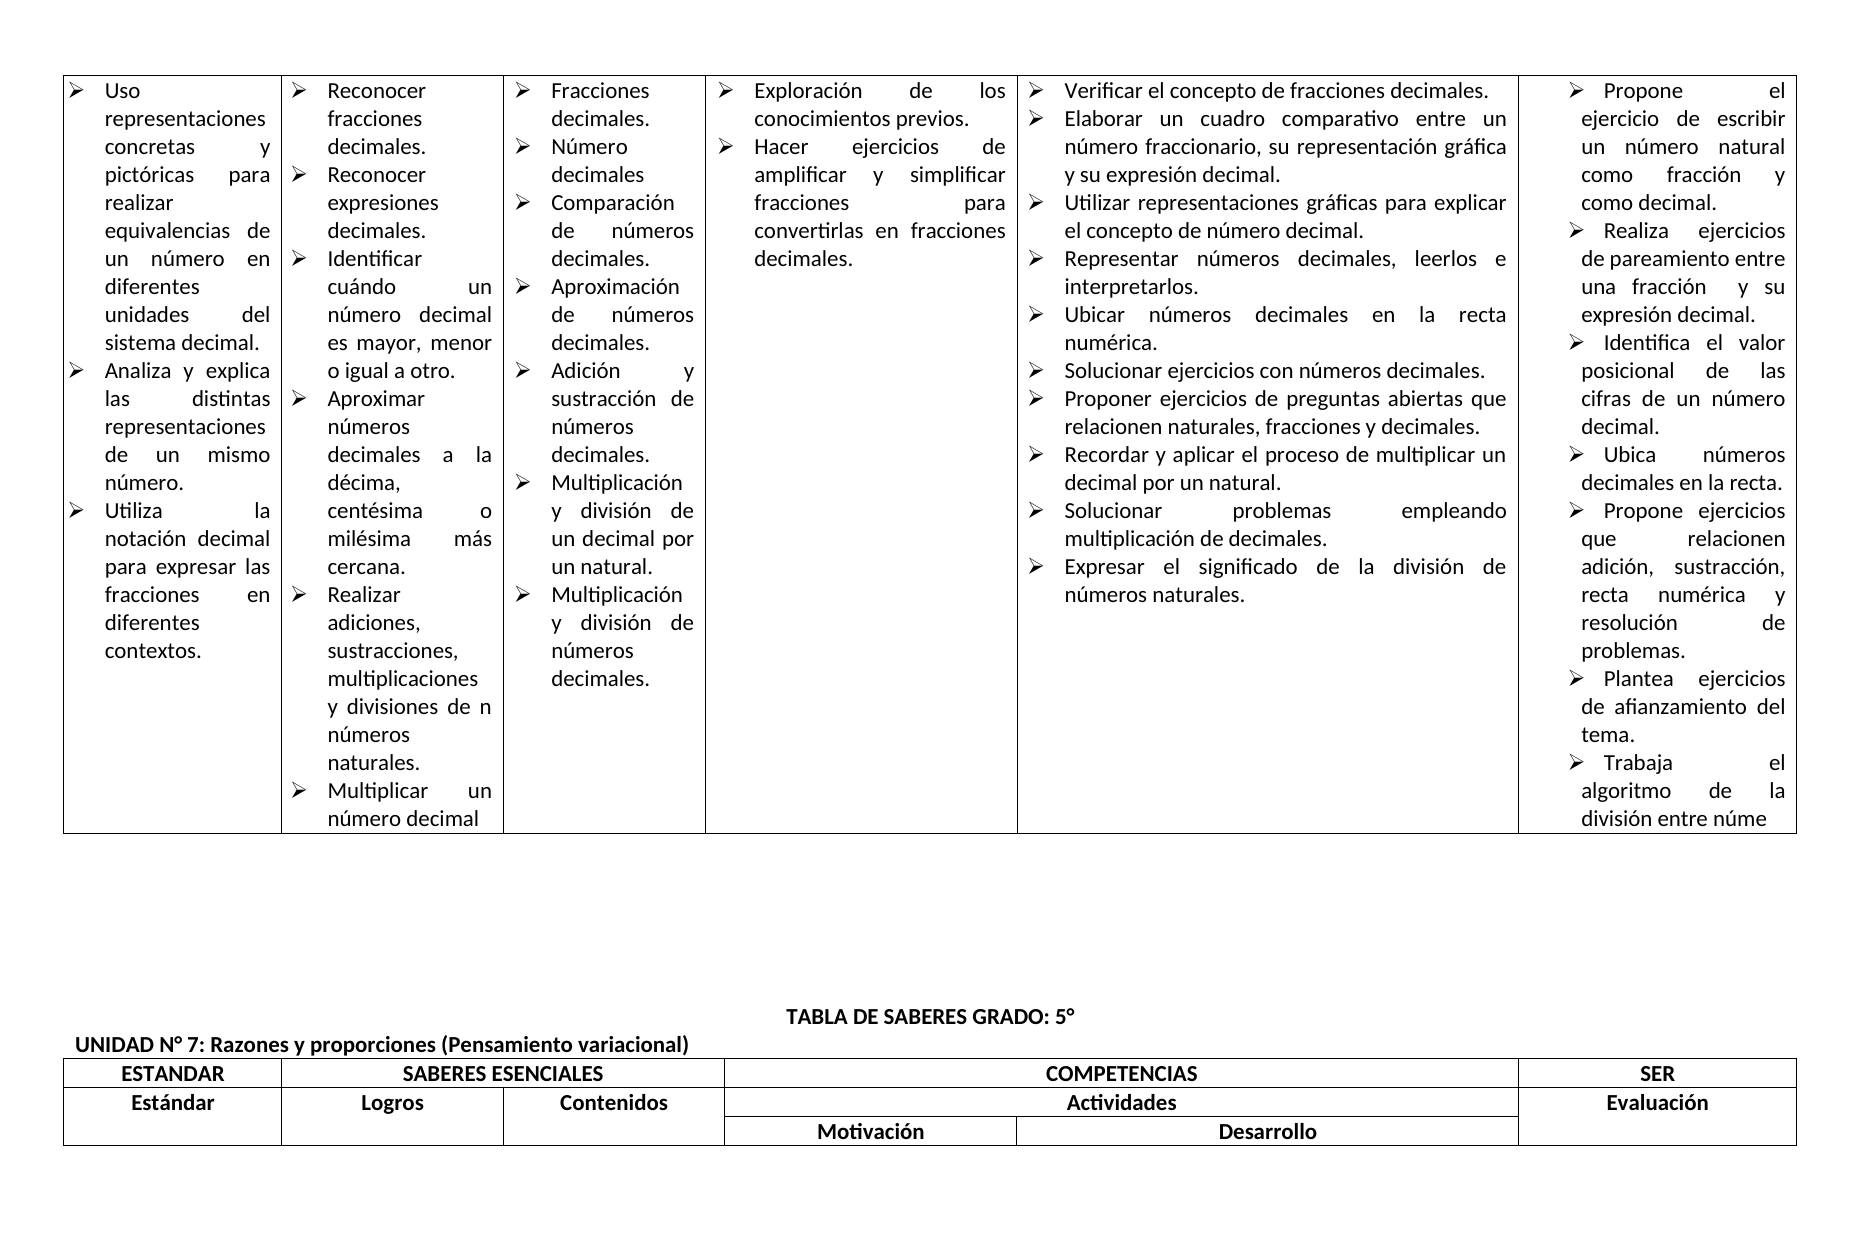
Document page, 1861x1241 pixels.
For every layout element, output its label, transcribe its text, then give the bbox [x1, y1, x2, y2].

table_cell Desarrollo [1017, 1117, 1518, 1145]
table_cell Fracciones decimales. Número decimales Comparación de números decimales. Aproximación de números decimales. Adición y sustracción de números decimales. Multiplicación y división de un decimal por un natural. Multiplicación y división de números decimales. [504, 76, 705, 833]
table_cell Contenidos [504, 1088, 724, 1145]
table_header SABERES ESENCIALES [282, 1059, 724, 1087]
table_header ESTANDAR [64, 1059, 281, 1087]
table_cell Evaluación [1519, 1088, 1796, 1145]
table_header COMPETENCIAS [725, 1059, 1518, 1087]
table_cell Reconocer fracciones decimales. Reconocer expresiones decimales. Identificar cuándo un número decimal es mayor, menor o igual a otro. Aproximar números decimales a la décima, centésima o milésima más cercana. Realizar adiciones, sustracciones, multiplicaciones y divisiones de n números naturales. Multiplicar un número decimal [282, 76, 503, 833]
table_cell Propone el ejercicio de escribir un número natural como fracción y como decimal. Realiza ejercicios de pareamiento entre una fracción y su expresión decimal. Identifica el valor posicional de las cifras de un número decimal. Ubica números decimales en la recta. Propone ejercicios que relacionen adición, sustracción, recta numérica y resolución de problemas. Plantea ejercicios de afianzamiento del tema. Trabaja el algoritmo de la división entre núme [1519, 76, 1796, 833]
table_cell Exploración de los conocimientos previos. Hacer ejercicios de amplificar y simplificar fracciones para convertirlas en fracciones decimales. [706, 76, 1017, 833]
table_cell Verificar el concepto de fracciones decimales. Elaborar un cuadro comparativo entre un número fraccionario, su representación gráfica y su expresión decimal. Utilizar representaciones gráficas para explicar el concepto de número decimal. Representar números decimales, leerlos e interpretarlos. Ubicar números decimales en la recta numérica. Solucionar ejercicios con números decimales. Proponer ejercicios de preguntas abiertas que relacionen naturales, fracciones y decimales. Recordar y aplicar el proceso de multiplicar un decimal por un natural. Solucionar problemas empleando multiplicación de decimales. Expresar el significado de la división de números naturales. [1018, 76, 1518, 833]
table_cell Estándar [64, 1088, 281, 1145]
table_cell Actividades [725, 1088, 1518, 1116]
table_header SER [1519, 1059, 1796, 1087]
table_cell Uso representaciones concretas y pictóricas para realizar equivalencias de un número en diferentes unidades del sistema decimal. Analiza y explica las distintas representaciones de un mismo número. Utiliza la notación decimal para expresar las fracciones en diferentes contextos. [64, 76, 281, 833]
table_cell Logros [282, 1088, 503, 1145]
text UNIDAD N° 7: Razones y proporciones (Pensamiento variacional) [75, 1030, 1786, 1058]
text TABLA DE SABERES GRADO: 5° [75, 1002, 1786, 1030]
table_cell Motivación [725, 1117, 1016, 1145]
